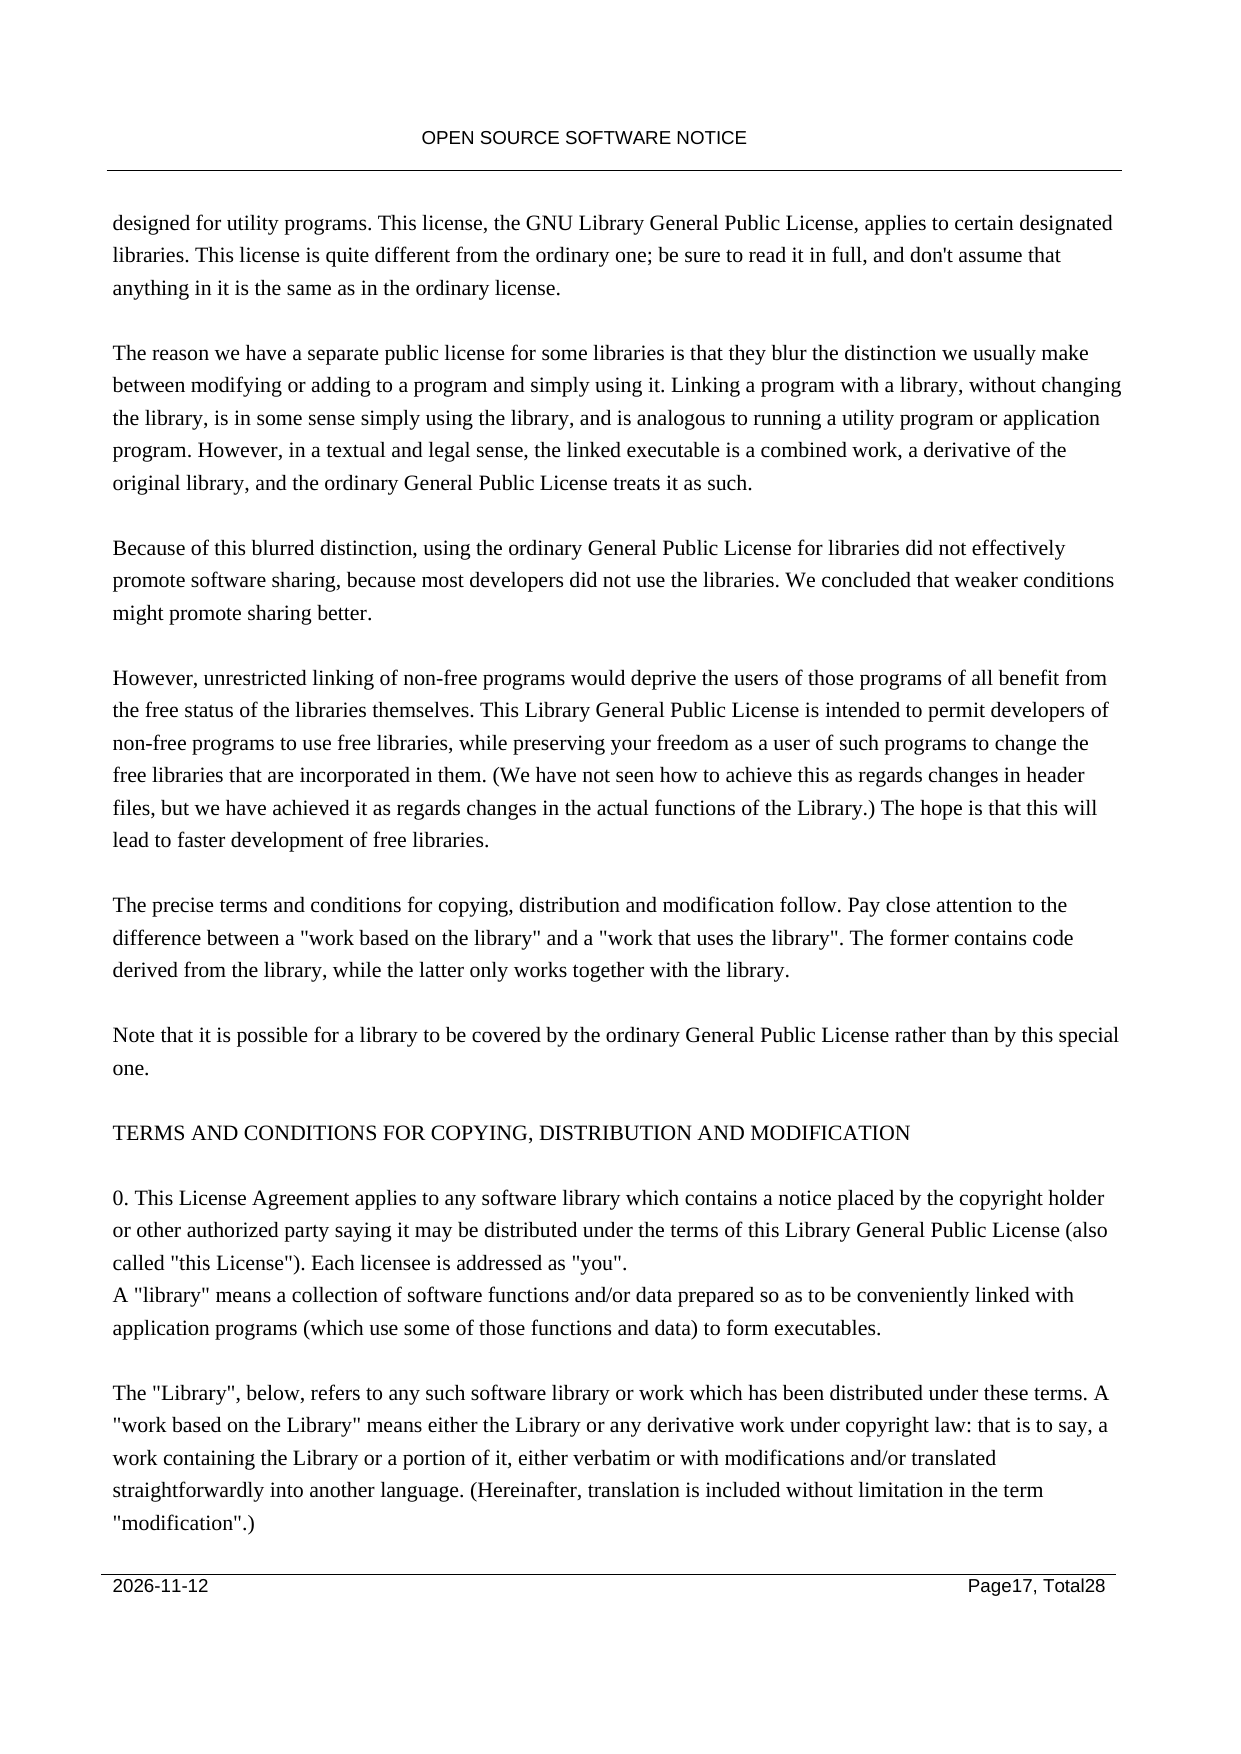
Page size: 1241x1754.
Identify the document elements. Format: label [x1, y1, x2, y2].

text [112, 206, 1128, 1539]
